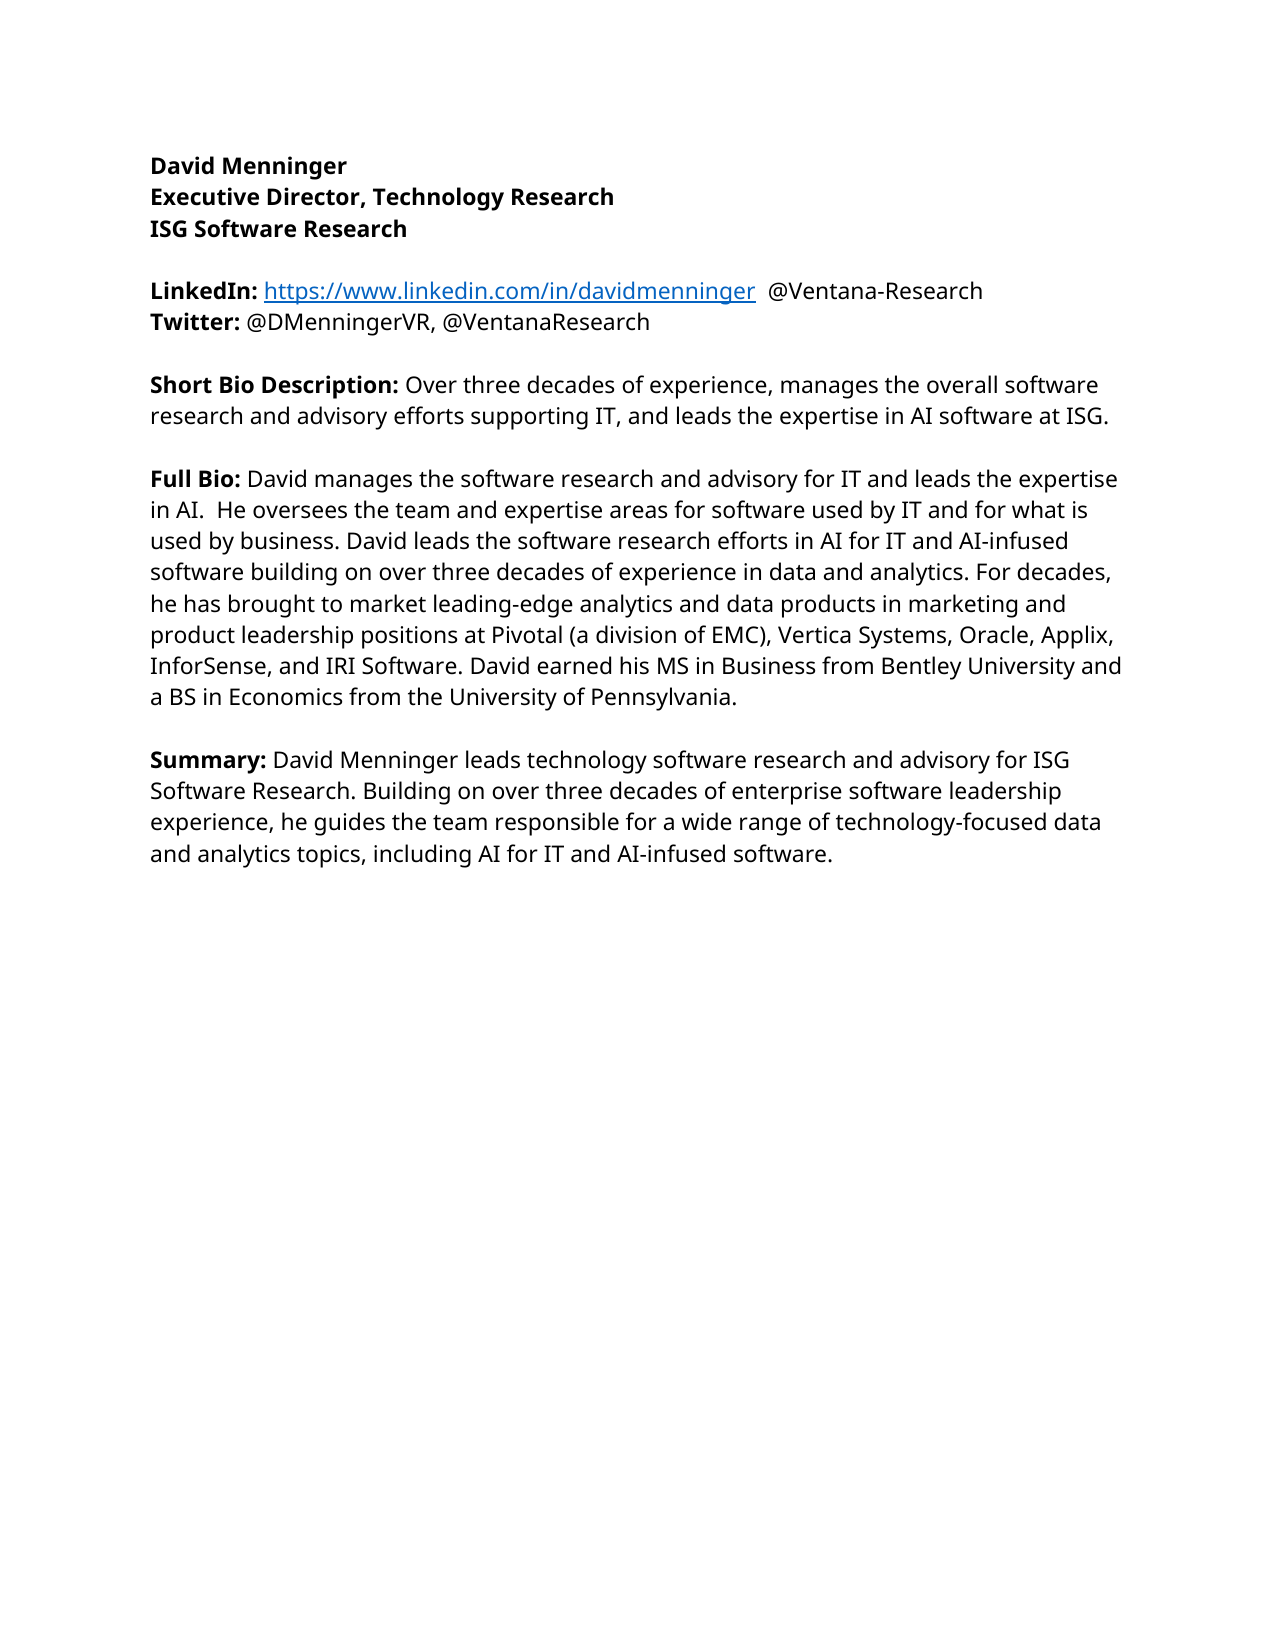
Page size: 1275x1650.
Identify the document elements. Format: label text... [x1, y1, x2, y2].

text Short Bio Description: Over three decades of experience, manages the overall software research and advisory efforts supporting IT, and leads the expertise in AI software at ISG. [150, 369, 1125, 431]
text LinkedIn: https://www.linkedin.com/in/davidmenninger @Ventana-Research [150, 275, 1125, 306]
text Twitter: @DMenningerVR, @VentanaResearch [150, 306, 1125, 337]
text ISG Software Research [150, 212, 1125, 244]
text Full Bio: David manages the software research and advisory for IT and leads the expertise in AI. He oversees the team and expertise areas for software used by IT and for what is used by business. David leads the software research efforts in AI for IT and AI-infused software building on over three decades of experience in data and analytics. For decades, he has brought to market leading-edge analytics and data products in marketing and product leadership positions at Pivotal (a division of EMC), Vertica Systems, Oracle, Applix, InforSense, and IRI Software. David earned his MS in Business from Bentley University and a BS in Economics from the University of Pennsylvania. [150, 462, 1125, 712]
text David Menninger [150, 150, 1125, 181]
text Summary: David Menninger leads technology software research and advisory for ISG Software Research. Building on over three decades of enterprise software leadership experience, he guides the team responsible for a wide range of technology-focused data and analytics topics, including AI for IT and AI-infused software. [150, 744, 1125, 869]
text Executive Director, Technology Research [150, 181, 1125, 212]
